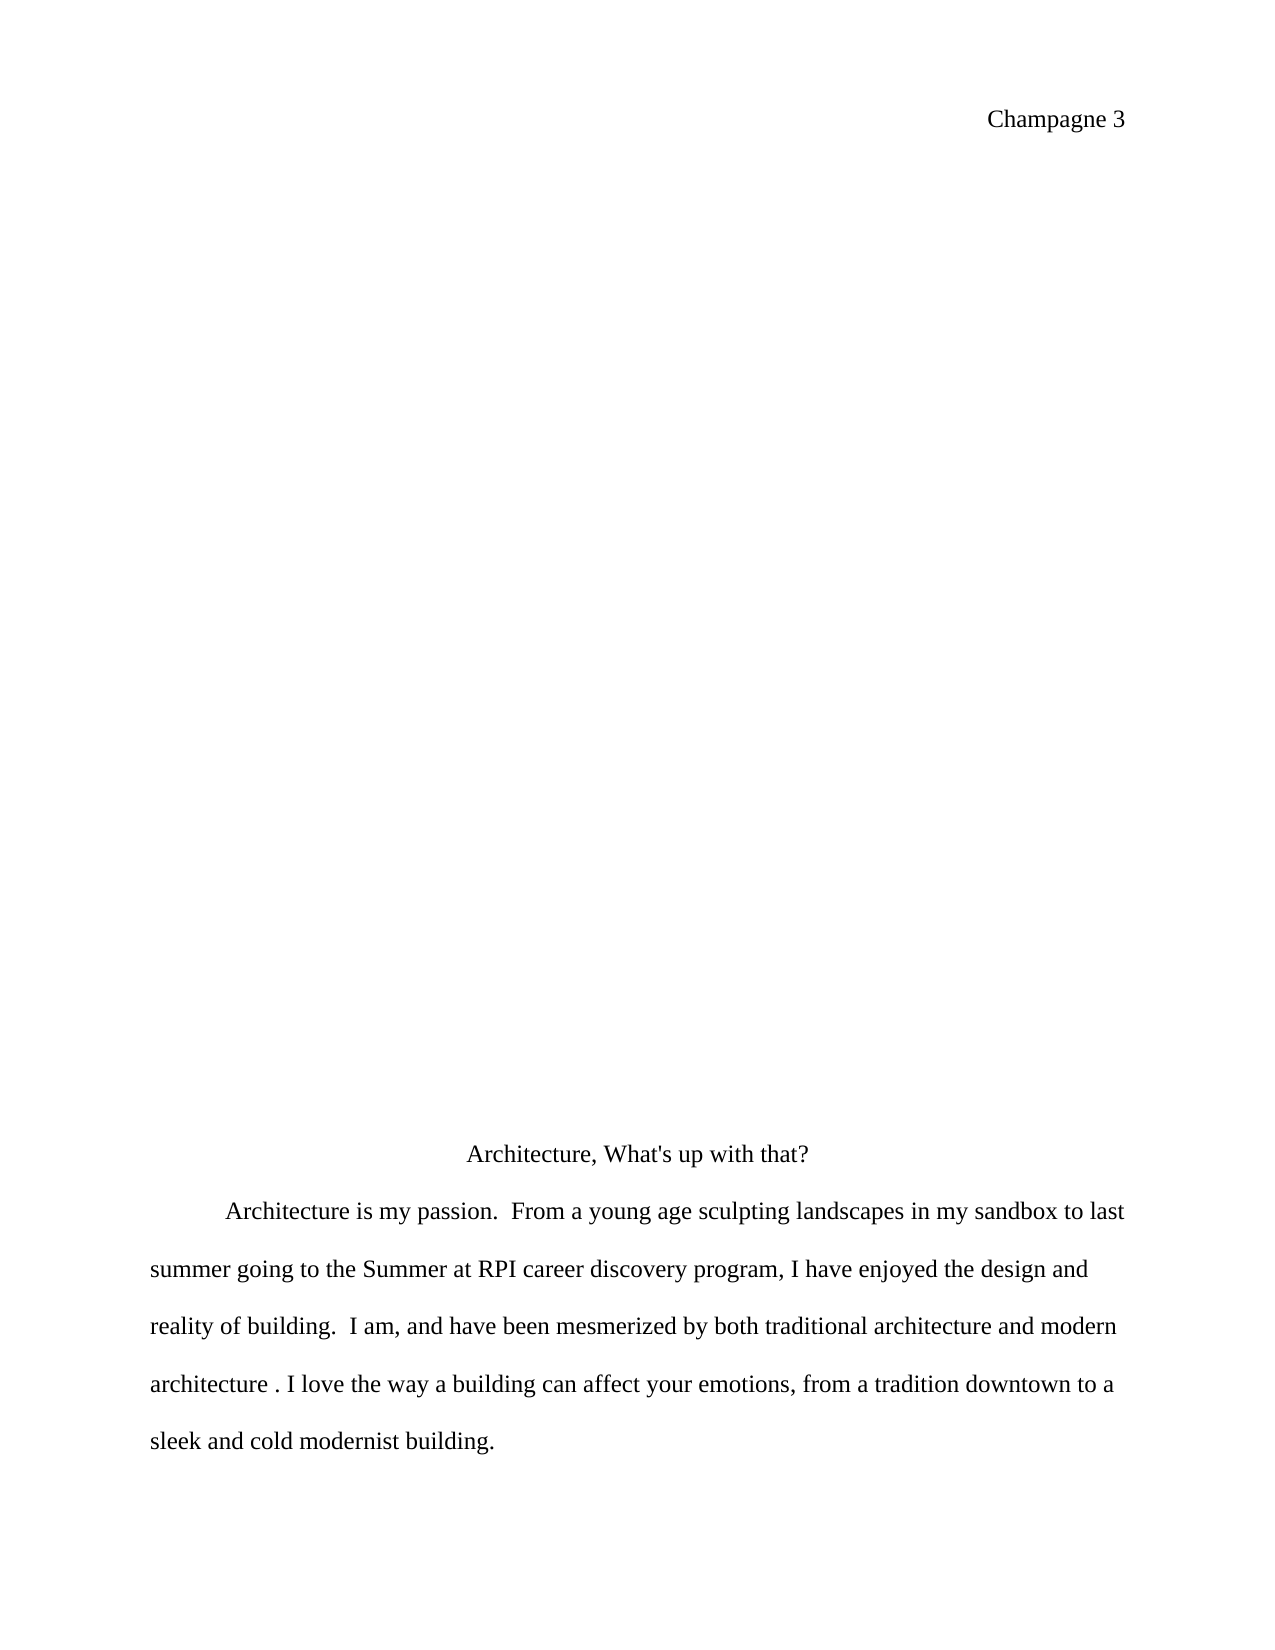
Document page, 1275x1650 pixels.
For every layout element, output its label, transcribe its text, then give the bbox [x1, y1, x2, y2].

text Architecture is my passion. From a young age sculpting landscapes in my sandbox to last summer going to the Summer at RPI career discovery program, I have enjoyed the design and reality of building. I am, and have been mesmerized by both traditional architecture and modern architecture . I love the way a building can affect your emotions, from a tradition downtown to a sleek and cold modernist building. [150, 1196, 1125, 1455]
text Architecture, What's up with that? [150, 1139, 1125, 1167]
